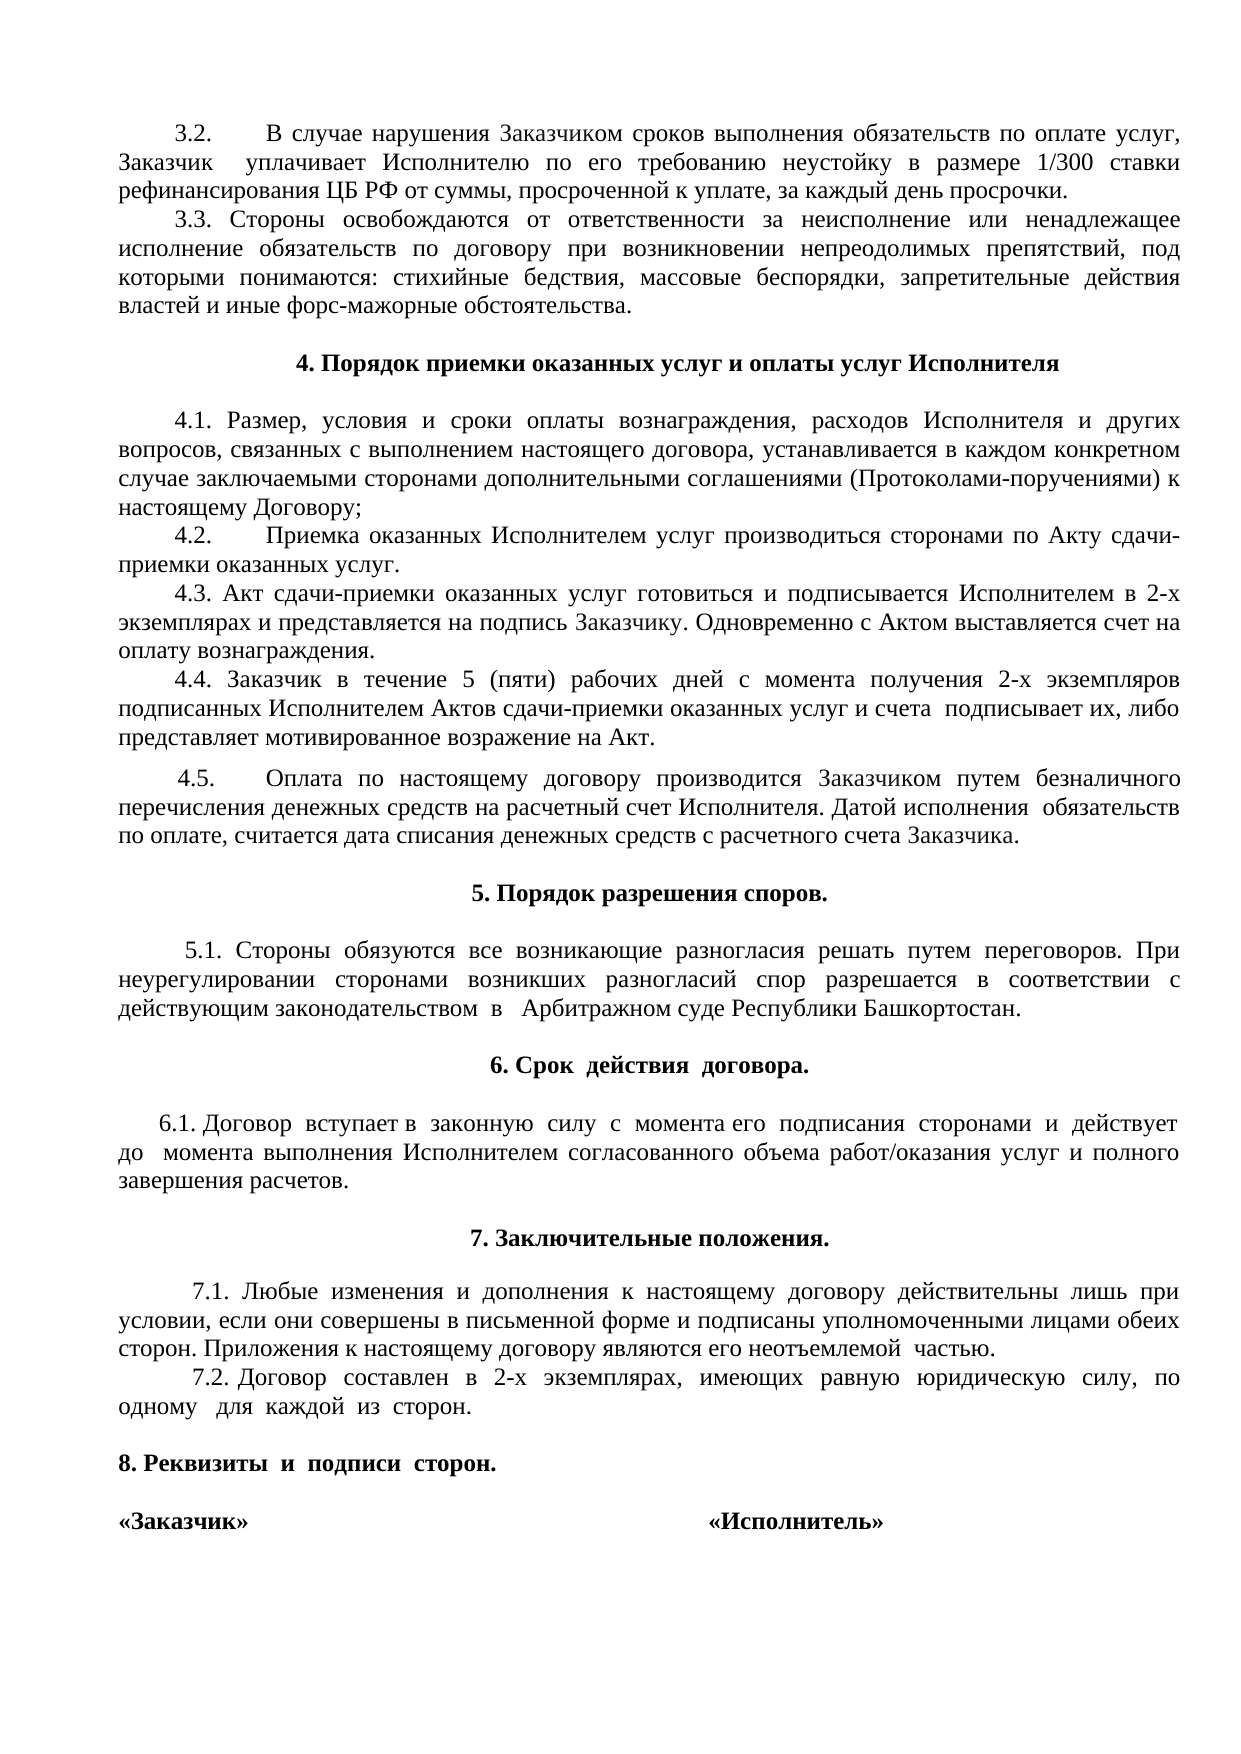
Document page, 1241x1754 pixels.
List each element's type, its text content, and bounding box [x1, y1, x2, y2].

text 4.4. Заказчик в течение 5 (пяти) рабочих дней с момента получения 2-х экземпляров подписанных Исполнителем Актов сдачи-приемки оказанных услуг и счета подписывает их, либо представляет мотивированное возражение на Акт. [118, 664, 1181, 751]
text 4.1. Размер, условия и сроки оплаты вознаграждения, расходов Исполнителя и других вопросов, связанных с выполнением настоящего договора, устанавливается в каждом конкретном случае заключаемыми сторонами дополнительными соглашениями (Протоколами-поручениями) к настоящему Договору; [118, 406, 1181, 521]
text 4. Порядок приемки оказанных услуг и оплаты услуг Исполнителя [118, 348, 1181, 377]
text 5.1. Стороны обязуются все возникающие разногласия решать путем переговоров. При неурегулировании сторонами возникших разногласий спор разрешается в соответствии с действующим законодательством в Арбитражном суде Республики Башкортостан. [118, 936, 1181, 1022]
text 4.3. Акт сдачи-приемки оказанных услуг готовиться и подписывается Исполнителем в 2-х экземплярах и представляется на подпись Заказчику. Одновременно с Актом выставляется счет на оплату вознаграждения. [118, 578, 1181, 664]
list Оплата по настоящему договору производится Заказчиком путем безналичного перечисления денежных средств на расчетный счет Исполнителя. Датой исполнения обязательств по оплате, считается дата списания денежных средств с расчетного счета Заказчика. [118, 763, 1181, 849]
text 6. Срок действия договора. [118, 1051, 1181, 1079]
text 7.1. Любые изменения и дополнения к настоящему договору действительны лишь при условии, если они совершены в письменной форме и подписаны уполномоченными лицами обеих сторон. Приложения к настоящему договору являются его неотъемлемой частью. [118, 1276, 1181, 1362]
text 4.2. Приемка оказанных Исполнителем услуг производиться сторонами по Акту сдачи-приемки оказанных услуг. [118, 521, 1181, 578]
text 3.2. В случае нарушения Заказчиком сроков выполнения обязательств по оплате услуг, Заказчик уплачивает Исполнителю по его требованию неустойку в размере 1/300 ставки рефинансирования ЦБ РФ от суммы, просроченной к уплате, за каждый день просрочки. [118, 118, 1181, 204]
text 3.3. Стороны освобождаются от ответственности за неисполнение или ненадлежащее исполнение обязательств по договору при возникновении непреодолимых препятствий, под которыми понимаются: стихийные бедствия, массовые беспорядки, запретительные действия властей и иные форс-мажорные обстоятельства. [118, 204, 1181, 319]
text 7.2. Договор составлен в 2-х экземплярах, имеющих равную юридическую силу, по одному для каждой из сторон. [118, 1362, 1181, 1420]
text 8. Реквизиты и подписи сторон. [118, 1448, 1181, 1477]
text «Заказчик» «Исполнитель» [118, 1506, 1181, 1535]
text 6.1. Договор вступает в законную силу с момента его подписания сторонами и действует до момента выполнения Исполнителем согласованного объема работ/оказания услуг и полного завершения расчетов. [118, 1108, 1181, 1194]
text 5. Порядок разрешения споров. [118, 878, 1181, 907]
text 7. Заключительные положения. [118, 1223, 1181, 1252]
